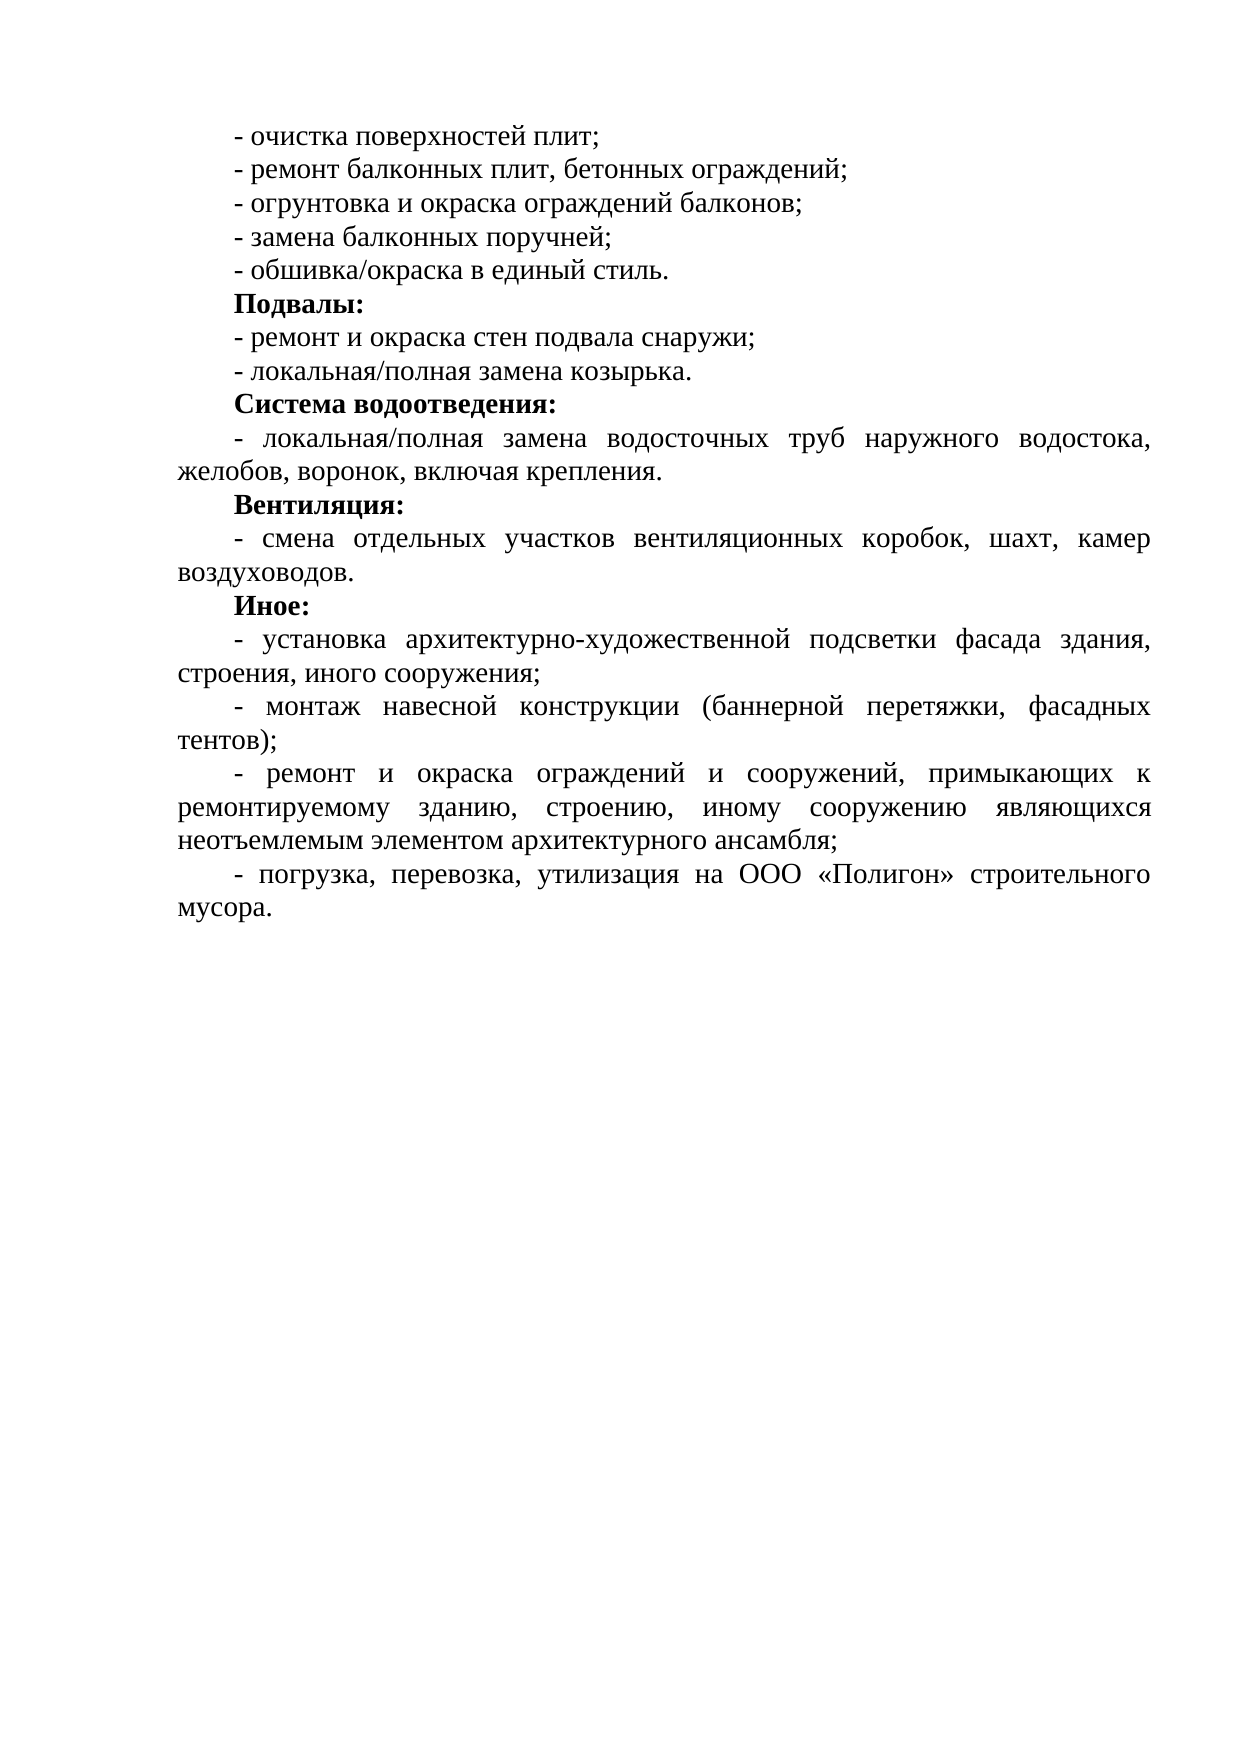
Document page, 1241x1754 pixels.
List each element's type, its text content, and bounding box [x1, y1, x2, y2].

text Вентиляция: [177, 487, 1152, 521]
text - погрузка, перевозка, утилизация на ООО «Полигон» строительного мусора. [177, 856, 1152, 923]
text Система водоотведения: [177, 386, 1152, 420]
text - замена балконных поручней; [177, 219, 1152, 252]
text - очистка поверхностей плит; [177, 118, 1152, 152]
text Иное: [177, 588, 1152, 621]
text - ремонт и окраска стен подвала снаружи; [177, 319, 1152, 353]
text - огрунтовка и окраска ограждений балконов; [177, 185, 1152, 219]
text - монтаж навесной конструкции (баннерной перетяжки, фасадных тентов); [177, 688, 1152, 755]
text Подвалы: [177, 286, 1152, 319]
text - установка архитектурно-художественной подсветки фасада здания, строения, иного сооружения; [177, 621, 1152, 688]
text - ремонт балконных плит, бетонных ограждений; [177, 152, 1152, 185]
text - обшивка/окраска в единый стиль. [177, 252, 1152, 286]
text - локальная/полная замена козырька. [177, 353, 1152, 386]
text - ремонт и окраска ограждений и сооружений, примыкающих к ремонтируемому зданию, строению, иному сооружению являющихся неотъемлемым элементом архитектурного ансамбля; [177, 755, 1152, 856]
text - локальная/полная замена водосточных труб наружного водостока, желобов, воронок, включая крепления. [177, 420, 1152, 487]
text - смена отдельных участков вентиляционных коробок, шахт, камер воздуховодов. [177, 521, 1152, 588]
